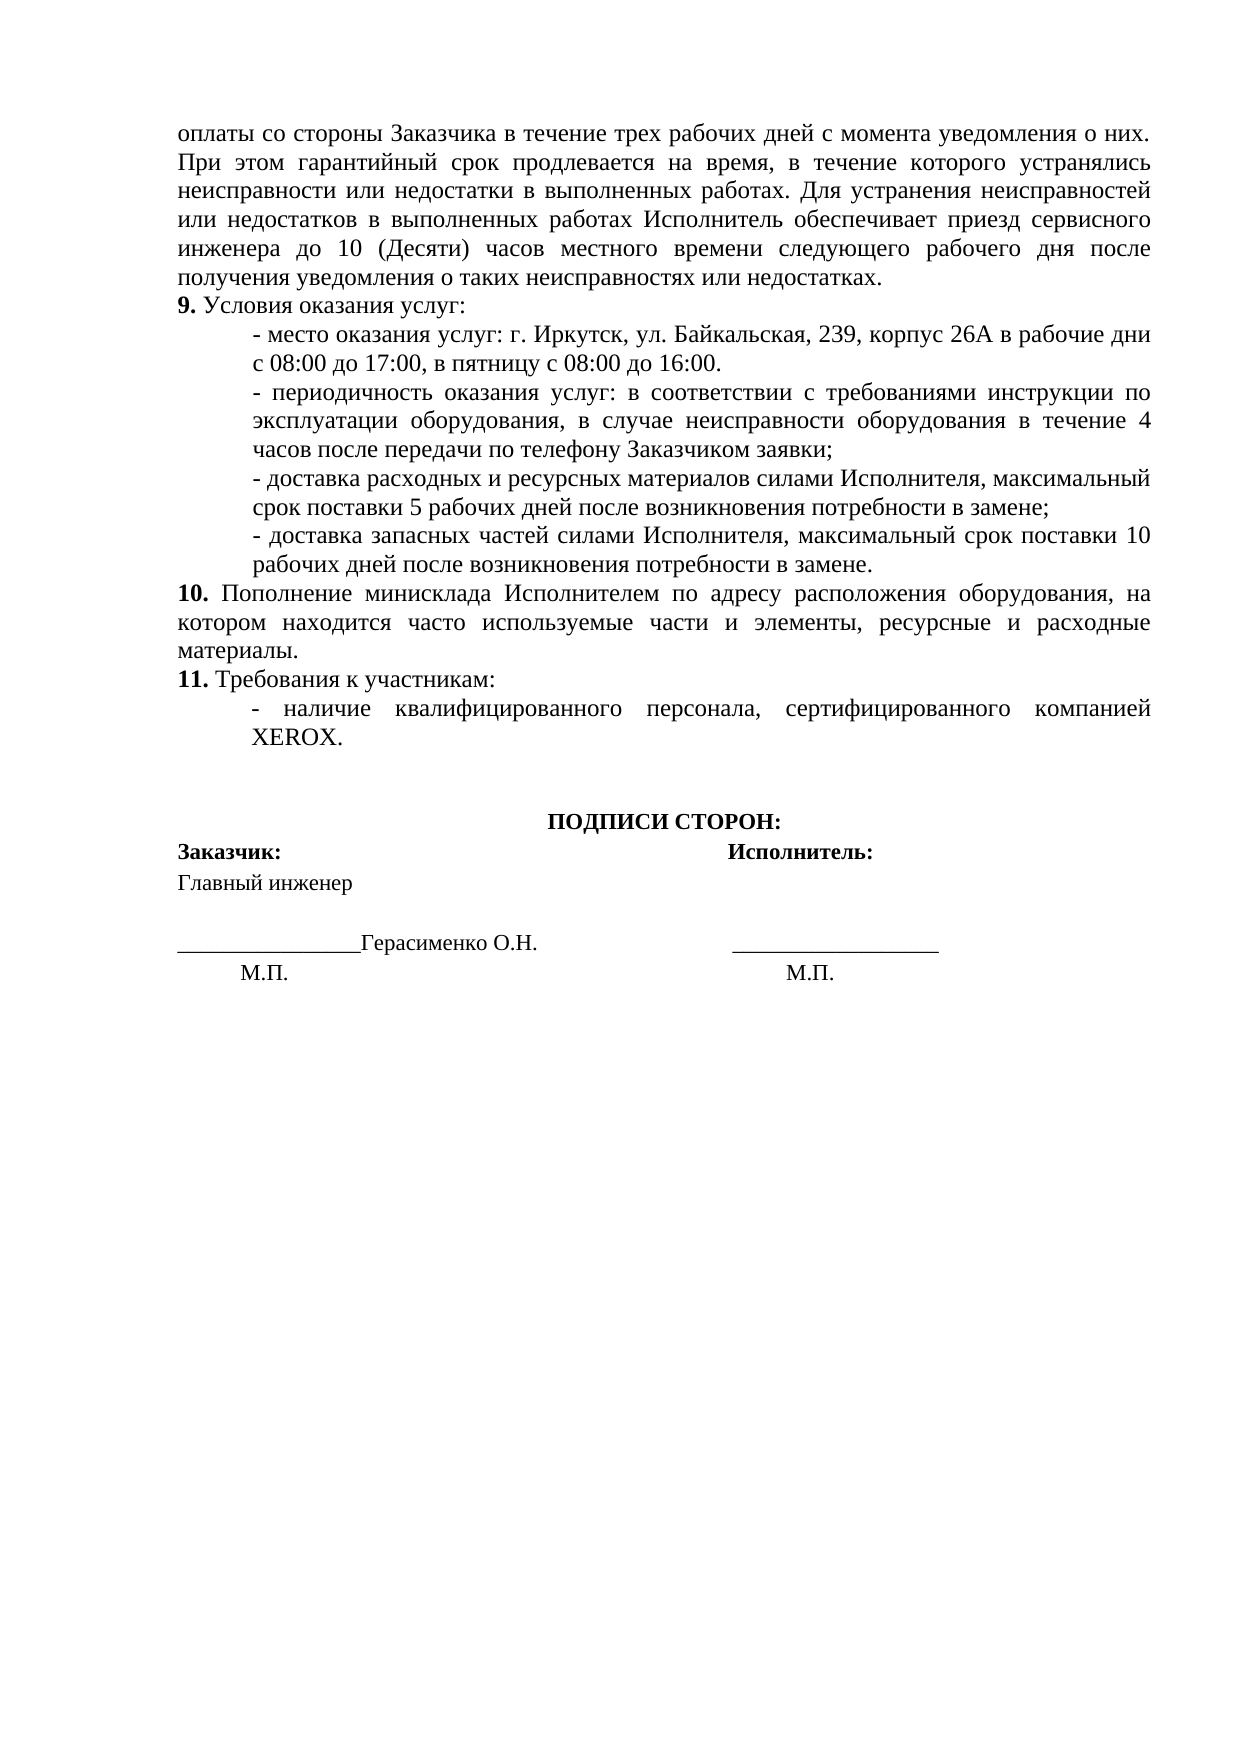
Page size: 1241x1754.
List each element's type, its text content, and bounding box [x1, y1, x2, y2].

text Главный инженер [177, 868, 1152, 895]
list - доставка расходных и ресурсных материалов силами Исполнителя, максимальный срок поставки 5 рабочих дней после возникновения потребности в замене; [252, 463, 1152, 521]
text - наличие квалифицированного персонала, сертифицированного компанией XEROX. [251, 693, 1152, 751]
text М.П. М.П. [177, 959, 1152, 986]
list - место оказания услуг: г. Иркутск, ул. Байкальская, 239, корпус 26А в рабочие дни с 08:00 до 17:00, в пятницу с 08:00 до 16:00. [252, 319, 1152, 377]
text 11. Требования к участникам: [177, 664, 1152, 693]
list - доставка запасных частей силами Исполнителя, максимальный срок поставки 10 рабочих дней после возникновения потребности в замене. [252, 521, 1152, 578]
list - периодичность оказания услуг: в соответствии с требованиями инструкции по эксплуатации оборудования, в случае неисправности оборудования в течение 4 часов после передачи по телефону Заказчиком заявки; [252, 377, 1152, 463]
text 9. Условия оказания услуг: [177, 291, 1152, 319]
list 10. Пополнение минисклада Исполнителем по адресу расположения оборудования, на котором находится часто используемые части и элементы, ресурсные и расходные материалы. [177, 578, 1152, 664]
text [177, 118, 1152, 291]
text ________________Герасименко О.Н. __________________ [177, 929, 1152, 955]
text Заказчик: Исполнитель: [177, 838, 1152, 865]
text ПОДПИСИ СТОРОН: [177, 808, 1152, 834]
